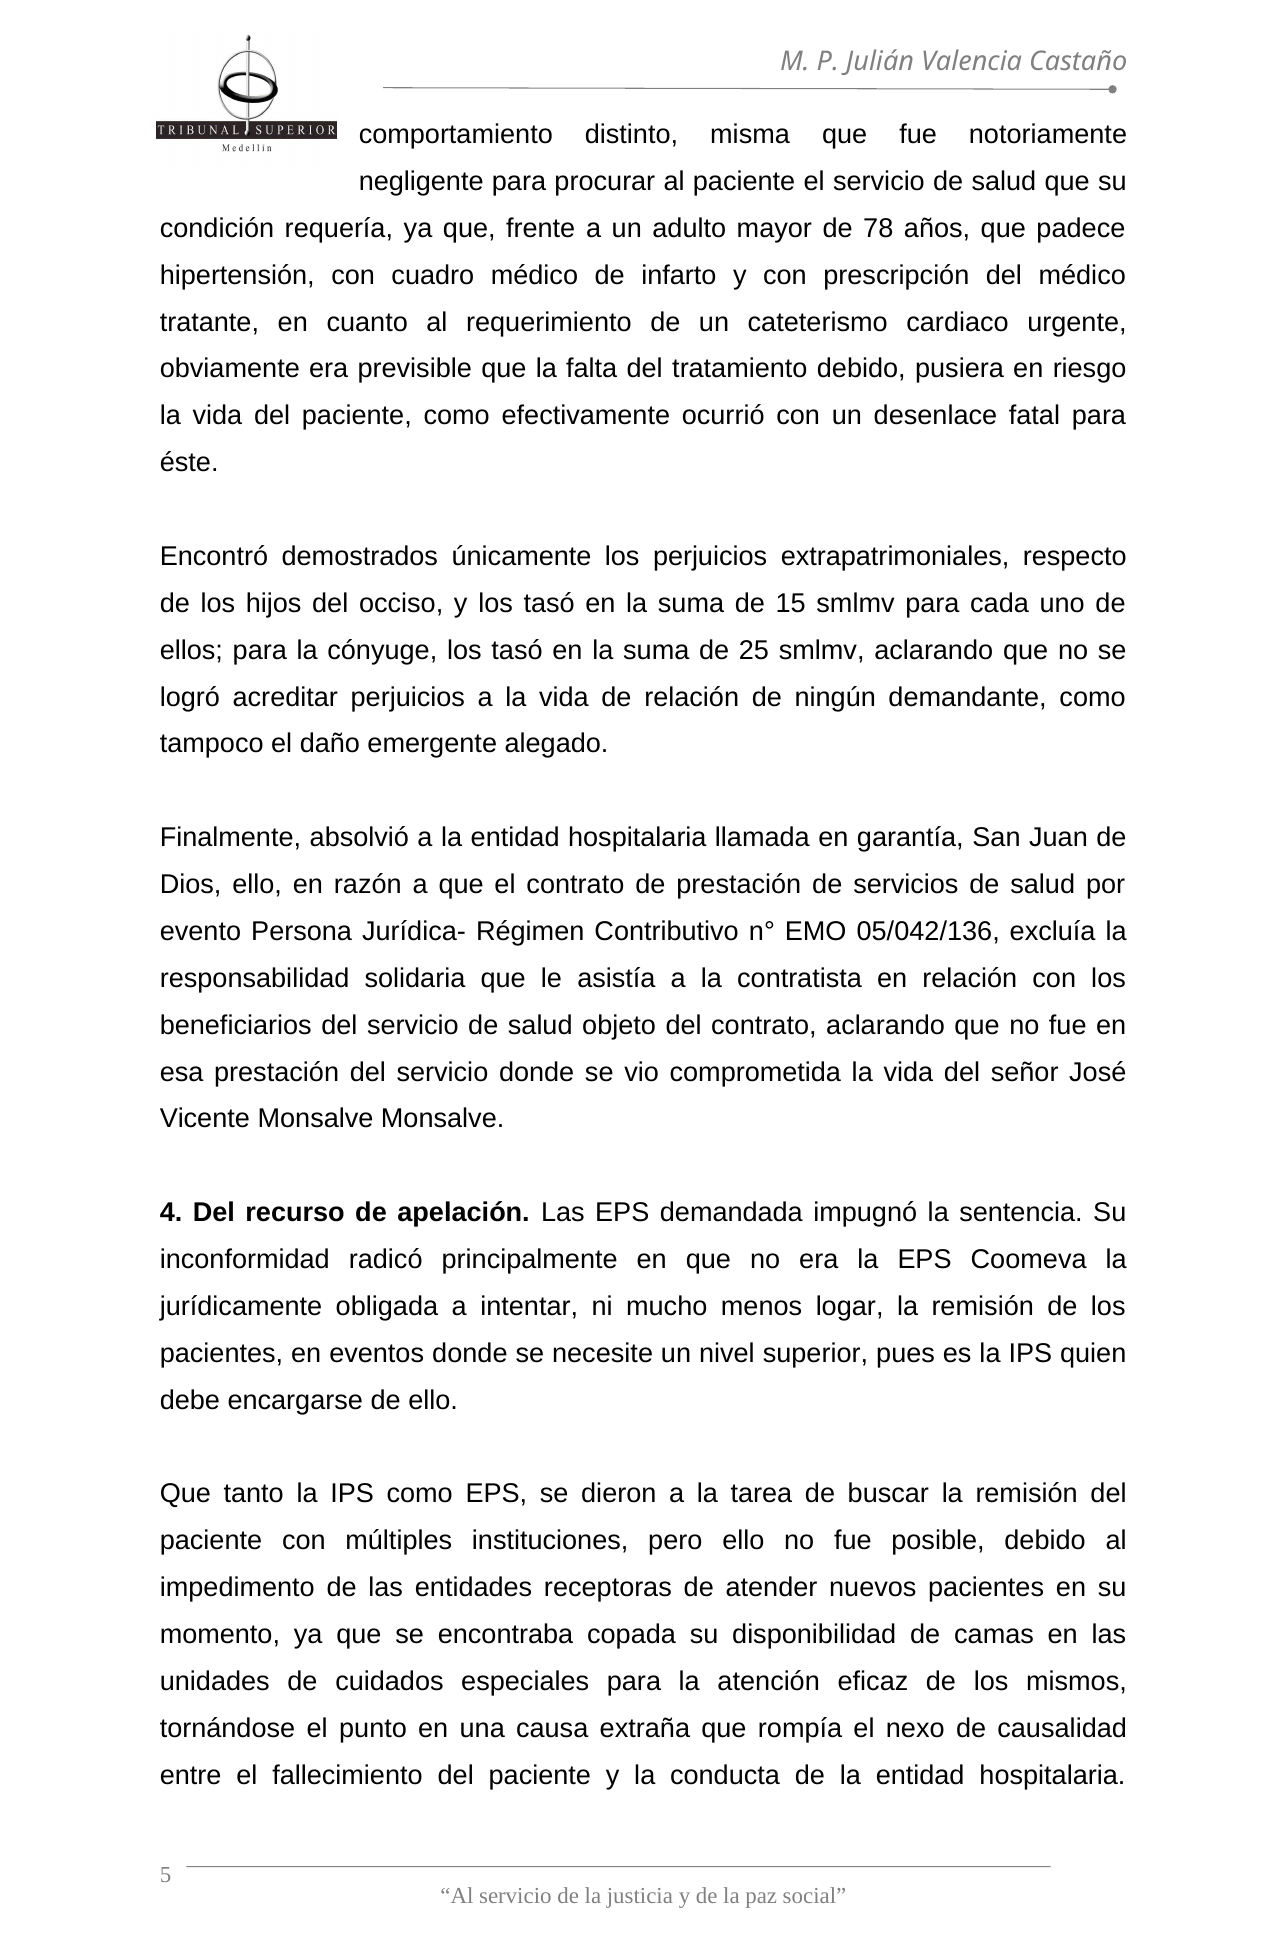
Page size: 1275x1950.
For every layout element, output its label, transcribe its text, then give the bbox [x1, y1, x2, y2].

text Encontró demostrados únicamente los perjuicios extrapatrimoniales, respecto de los hijos del occiso, y los tasó en la suma de 15 smlmv para cada uno de ellos; para la cónyuge, los tasó en la suma de 25 smlmv, aclarando que no se logró acreditar perjuicios a la vida de relación de ningún demandante, como tampoco el daño emergente alegado. [159, 540, 1127, 759]
picture [149, 32, 340, 171]
text Finalmente, absolvió a la entidad hospitalaria llamada en garantía, San Juan de Dios, ello, en razón a que el contrato de prestación de servicios de salud por evento Persona Jurídica- Régimen Contributivo n° EMO 05/042/136, excluía la responsabilidad solidaria que le asistía a la contratista en relación con los beneficiarios del servicio de salud objeto del contrato, aclarando que no fue en esa prestación del servicio donde se vio comprometida la vida del señor José Vicente Monsalve Monsalve. [159, 821, 1127, 1134]
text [159, 1477, 1127, 1790]
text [159, 118, 1127, 477]
text 4. Del recurso de apelación. Las EPS demandada impugnó la sentencia. Su inconformidad radicó principalmente en que no era la EPS Coomeva la jurídicamente obligada a intentar, ni mucho menos logar, la remisión de los pacientes, en eventos donde se necesite un nivel superior, pues es la IPS quien debe encargarse de ello. [159, 1196, 1127, 1415]
